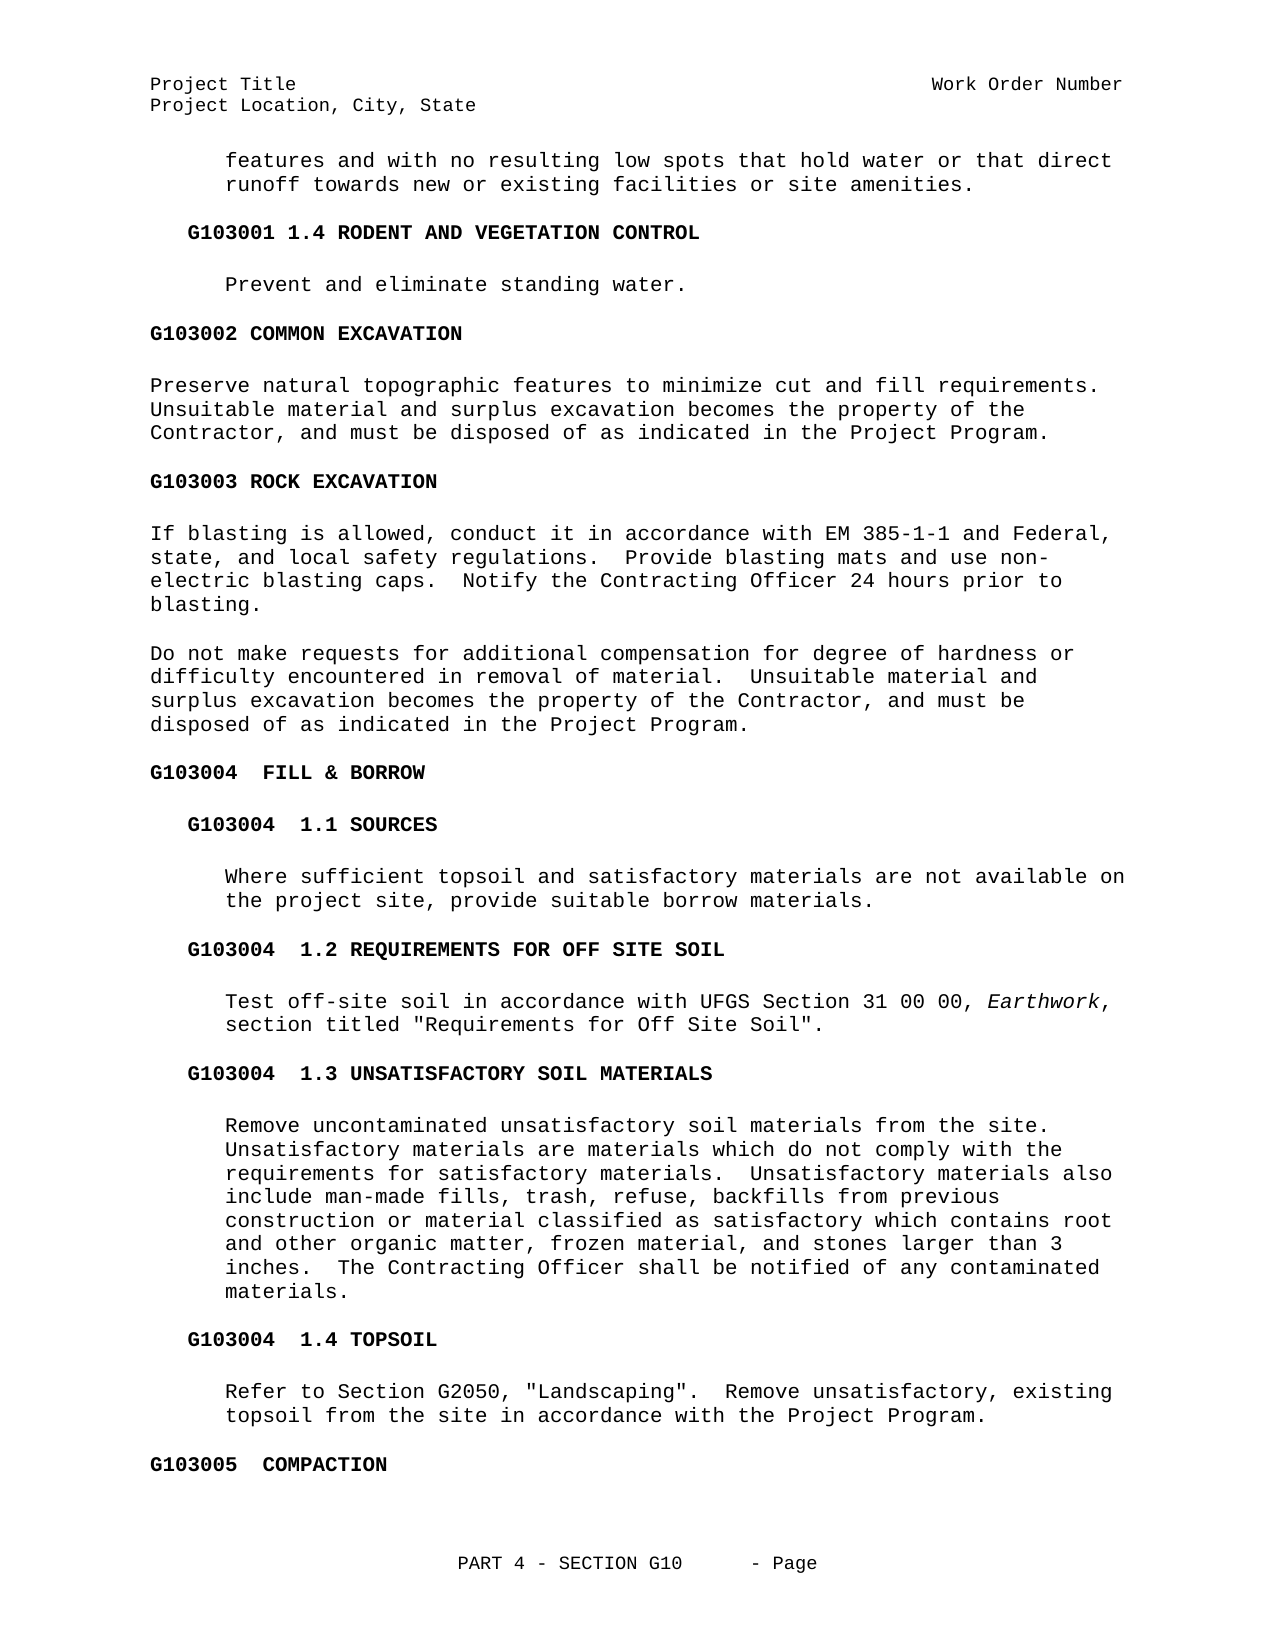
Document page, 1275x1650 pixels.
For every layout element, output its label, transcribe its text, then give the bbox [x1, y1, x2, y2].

text Preserve natural topographic features to minimize cut and fill requirements. Unsuitable material and surplus excavation becomes the property of the Contractor, and must be disposed of as indicated in the Project Program. [150, 375, 1125, 446]
text Do not make requests for additional compensation for degree of hardness or difficulty encountered in removal of material. Unsuitable material and surplus excavation becomes the property of the Contractor, and must be disposed of as indicated in the Project Program. [150, 643, 1125, 737]
text G103004 FILL & BORROW [150, 762, 1125, 786]
text G103002 COMMON EXCAVATION [150, 323, 1125, 347]
text G103004 1.4 TOPSOIL [150, 1329, 1125, 1353]
text Prevent and eliminate standing water. [225, 274, 1125, 298]
text If blasting is allowed, conduct it in accordance with EM 385-1-1 and Federal, state, and local safety regulations. Provide blasting mats and use non-electric blasting caps. Notify the Contracting Officer 24 hours prior to blasting. [150, 523, 1125, 618]
text Remove uncontaminated unsatisfactory soil materials from the site. Unsatisfactory materials are materials which do not comply with the requirements for satisfactory materials. Unsatisfactory materials also include man-made fills, trash, refuse, backfills from previous construction or material classified as satisfactory which contains root and other organic matter, frozen material, and stones larger than 3 inches. The Contracting Officer shall be notified of any contaminated materials. [225, 1115, 1125, 1304]
text G103004 1.1 SOURCES [150, 814, 1125, 838]
text G103004 1.2 REQUIREMENTS FOR OFF SITE SOIL [150, 939, 1125, 962]
text G103004 1.3 UNSATISFACTORY SOIL MATERIALS [150, 1063, 1125, 1087]
text Refer to Section G2050, "Landscaping". Remove unsatisfactory, existing topsoil from the site in accordance with the Project Program. [225, 1381, 1125, 1429]
text G103001 1.4 RODENT AND VEGETATION CONTROL [150, 222, 1125, 246]
text G103005 COMPACTION [150, 1454, 1125, 1477]
text G103003 ROCK EXCAVATION [150, 471, 1125, 495]
text Where sufficient topsoil and satisfactory materials are not available on the project site, provide suitable borrow materials. [225, 866, 1125, 914]
text Test off-site soil in accordance with UFGS Section 31 00 00, Earthwork, section titled "Requirements for Off Site Soil". [225, 991, 1125, 1038]
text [225, 150, 1125, 197]
